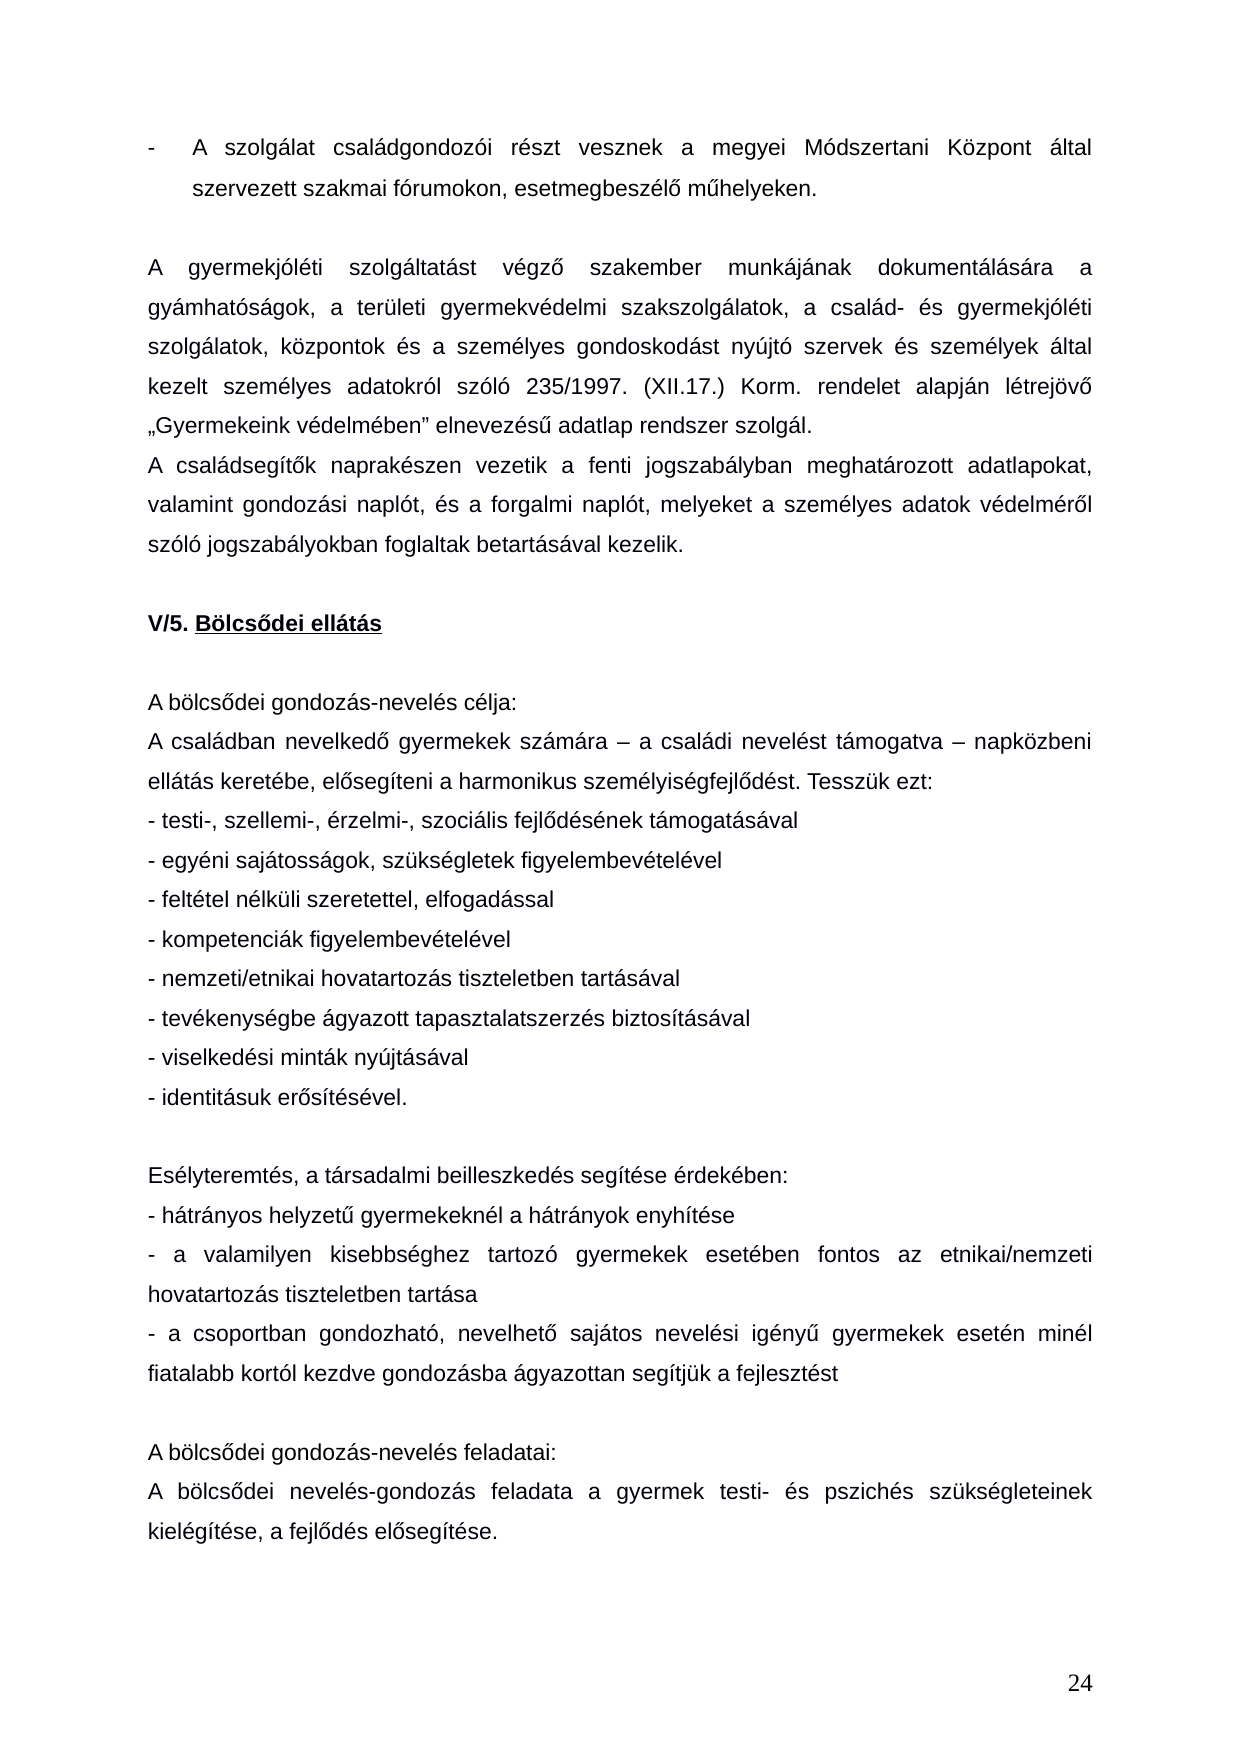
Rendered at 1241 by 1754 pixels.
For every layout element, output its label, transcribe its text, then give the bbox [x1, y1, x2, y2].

text A bölcsődei gondozás-nevelés feladatai: [148, 1439, 1093, 1465]
text V/5. Bölcsődei ellátás [148, 610, 1093, 636]
text - a csoportban gondozható, nevelhető sajátos nevelési igényű gyermekek esetén minél fiatalabb kortól kezdve gondozásba ágyazottan segítjük a fejlesztést [148, 1320, 1093, 1386]
text A családban nevelkedő gyermekek számára – a családi nevelést támogatva – napközbeni ellátás keretébe, elősegíteni a harmonikus személyiségfejlődést. Tesszük ezt: [148, 728, 1093, 794]
text - kompetenciák figyelembevételével [148, 926, 1093, 952]
text - tevékenységbe ágyazott tapasztalatszerzés biztosításával [148, 1004, 1093, 1031]
text - viselkedési minták nyújtásával [148, 1044, 1093, 1070]
text - feltétel nélküli szeretettel, elfogadással [148, 886, 1093, 912]
text - testi-, szellemi-, érzelmi-, szociális fejlődésének támogatásával [148, 807, 1093, 833]
text - egyéni sajátosságok, szükségletek figyelembevételével [148, 847, 1093, 873]
text A gyermekjóléti szolgáltatást végző szakember munkájának dokumentálására a gyámhatóságok, a területi gyermekvédelmi szakszolgálatok, a család- és gyermekjóléti szolgálatok, központok és a személyes gondoskodást nyújtó szervek és személyek által kezelt személyes adatokról szóló 235/1997. (XII.17.) Korm. rendelet alapján létrejövő „Gyermekeink védelmében” elnevezésű adatlap rendszer szolgál. [148, 254, 1093, 439]
text A bölcsődei nevelés-gondozás feladata a gyermek testi- és pszichés szükségleteinek kielégítése, a fejlődés elősegítése. [148, 1478, 1093, 1544]
text Esélyteremtés, a társadalmi beilleszkedés segítése érdekében: [148, 1162, 1093, 1189]
list A szolgálat családgondozói részt vesznek a megyei Módszertani Központ által szervezett szakmai fórumokon, esetmegbeszélő műhelyeken. [148, 131, 1093, 202]
text - hátrányos helyzetű gyermekeknél a hátrányok enyhítése [148, 1202, 1093, 1228]
text A családsegítők naprakészen vezetik a fenti jogszabályban meghatározott adatlapokat, valamint gondozási naplót, és a forgalmi naplót, melyeket a személyes adatok védelméről szóló jogszabályokban foglaltak betartásával kezelik. [148, 452, 1093, 557]
text - nemzeti/etnikai hovatartozás tiszteletben tartásával [148, 965, 1093, 991]
text - identitásuk erősítésével. [148, 1083, 1093, 1110]
text A bölcsődei gondozás-nevelés célja: [148, 689, 1093, 715]
text - a valamilyen kisebbséghez tartozó gyermekek esetében fontos az etnikai/nemzeti hovatartozás tiszteletben tartása [148, 1241, 1093, 1307]
